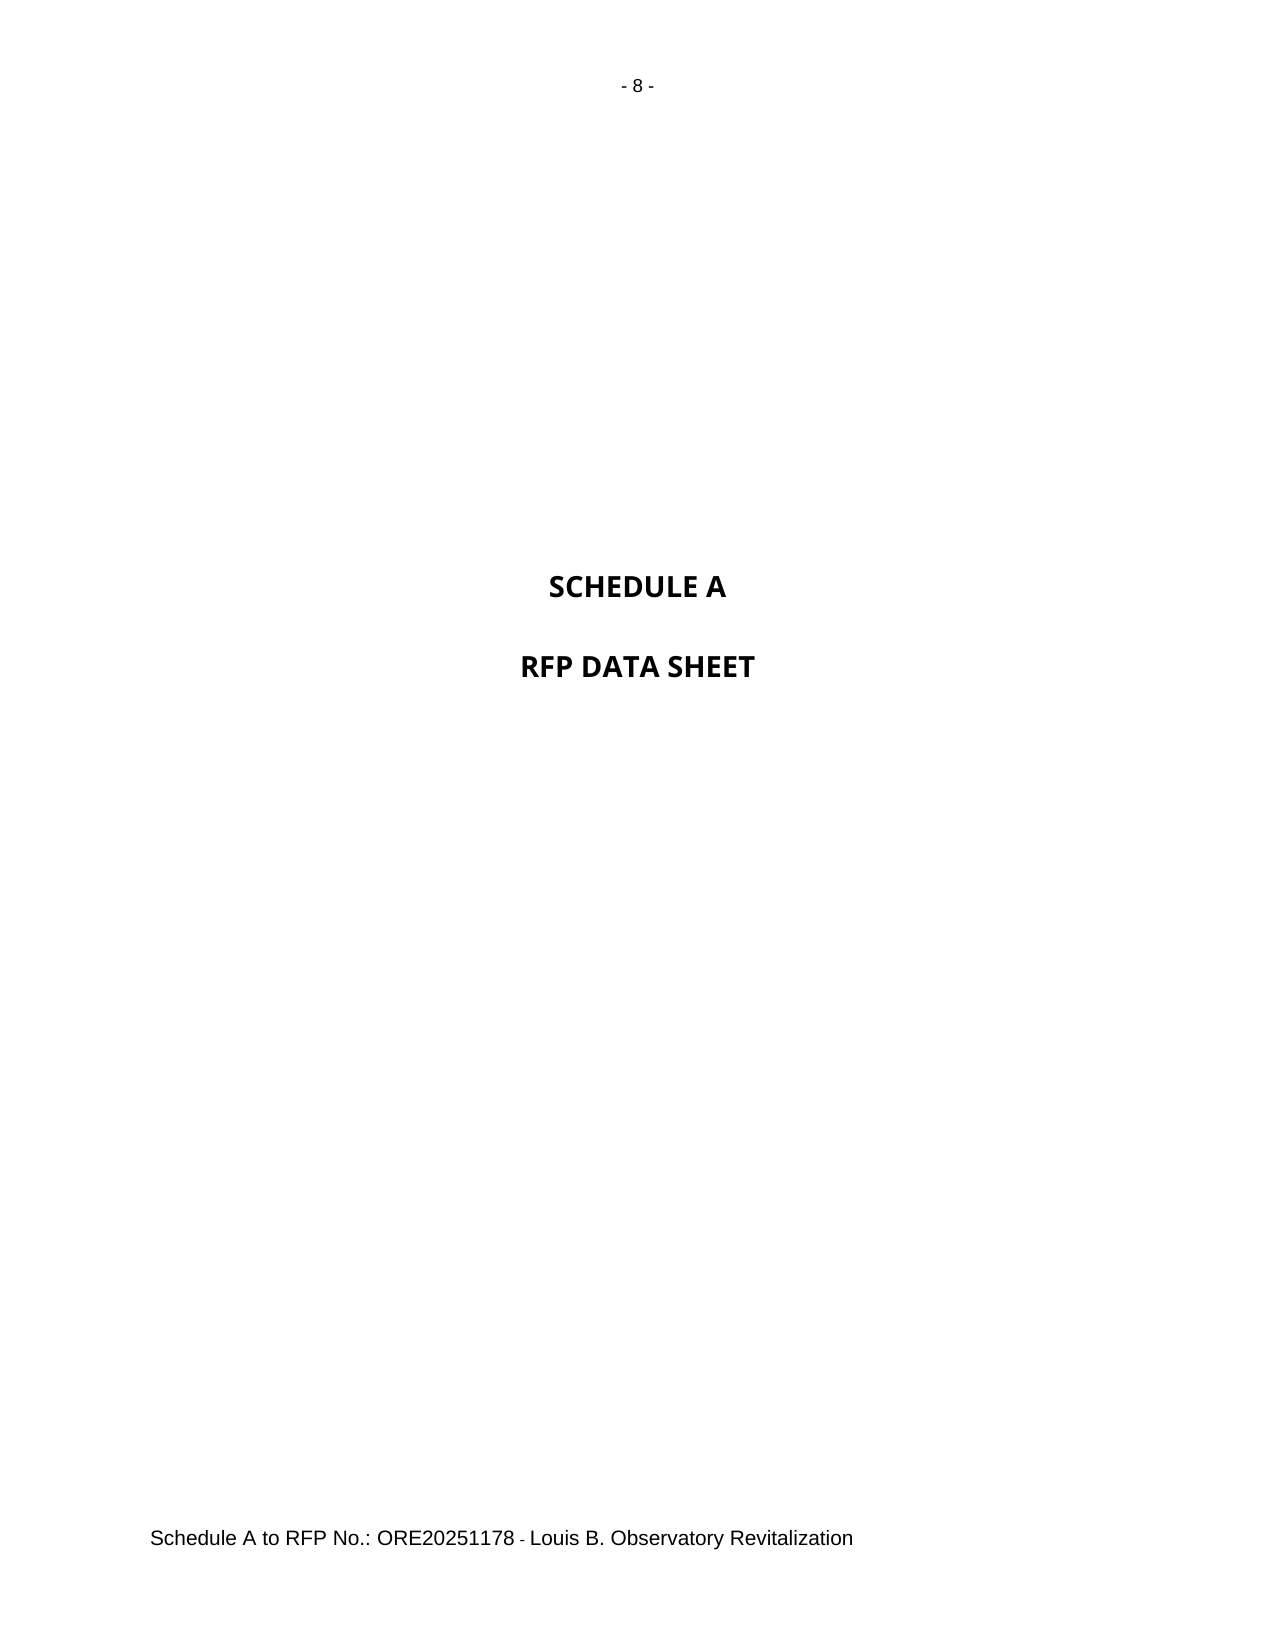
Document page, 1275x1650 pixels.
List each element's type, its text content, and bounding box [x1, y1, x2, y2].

subtitle SCHEDULE A RFP DATA SHEET [150, 567, 1125, 686]
